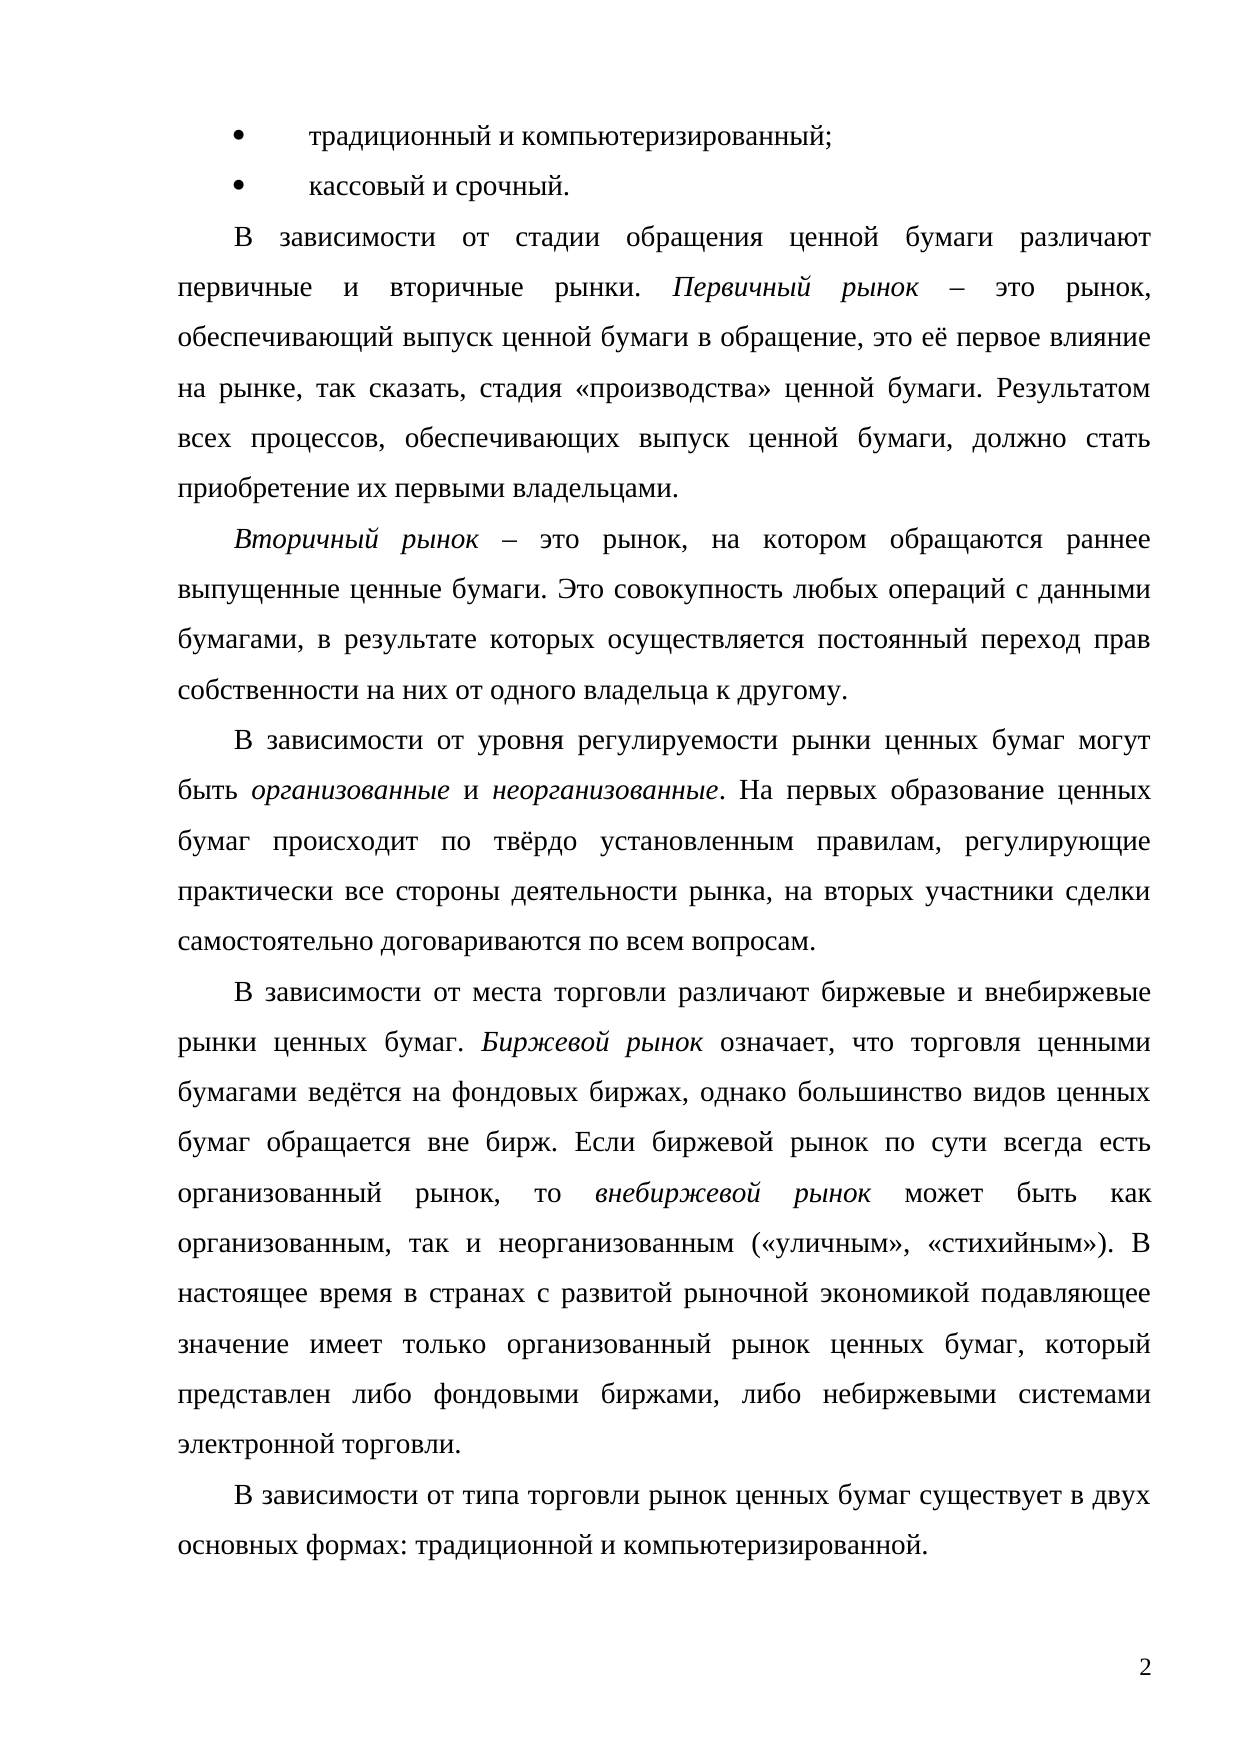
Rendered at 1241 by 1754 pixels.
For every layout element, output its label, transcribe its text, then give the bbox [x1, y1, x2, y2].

text В зависимости от места торговли различают биржевые и внебиржевые рынки ценных бумаг. Биржевой рынок означает, что торговля ценными бумагами ведётся на фондовых биржах, однако большинство видов ценных бумаг обращается вне бирж. Если биржевой рынок по сути всегда есть организованный рынок, то внебиржевой рынок может быть как организованным, так и неорганизованным («уличным», «стихийным»). В настоящее время в странах с развитой рыночной экономикой подавляющее значение имеет только организованный рынок ценных бумаг, который представлен либо фондовыми биржами, либо небиржевыми системами электронной торговли. [177, 974, 1152, 1460]
text В зависимости от типа торговли рынок ценных бумаг существует в двух основных формах: традиционной и компьютеризированной. [177, 1477, 1152, 1561]
text Вторичный рынок – это рынок, на котором обращаются раннее выпущенные ценные бумаги. Это совокупность любых операций с данными бумагами, в результате которых осуществляется постоянный переход прав собственности на них от одного владельца к другому. [177, 521, 1152, 705]
text В зависимости от стадии обращения ценной бумаги различают первичные и вторичные рынки. Первичный рынок – это рынок, обеспечивающий выпуск ценной бумаги в обращение, это её первое влияние на рынке, так сказать, стадия «производства» ценной бумаги. Результатом всех процессов, обеспечивающих выпуск ценной бумаги, должно стать приобретение их первыми владельцами. [177, 219, 1152, 504]
list кассовый и срочный. [177, 168, 1152, 202]
text В зависимости от уровня регулируемости рынки ценных бумаг могут быть организованные и неорганизованные. На первых образование ценных бумаг происходит по твёрдо установленным правилам, регулирующие практически все стороны деятельности рынка, на вторых участники сделки самостоятельно договариваются по всем вопросам. [177, 722, 1152, 957]
list традиционный и компьютеризированный; [177, 118, 1152, 152]
